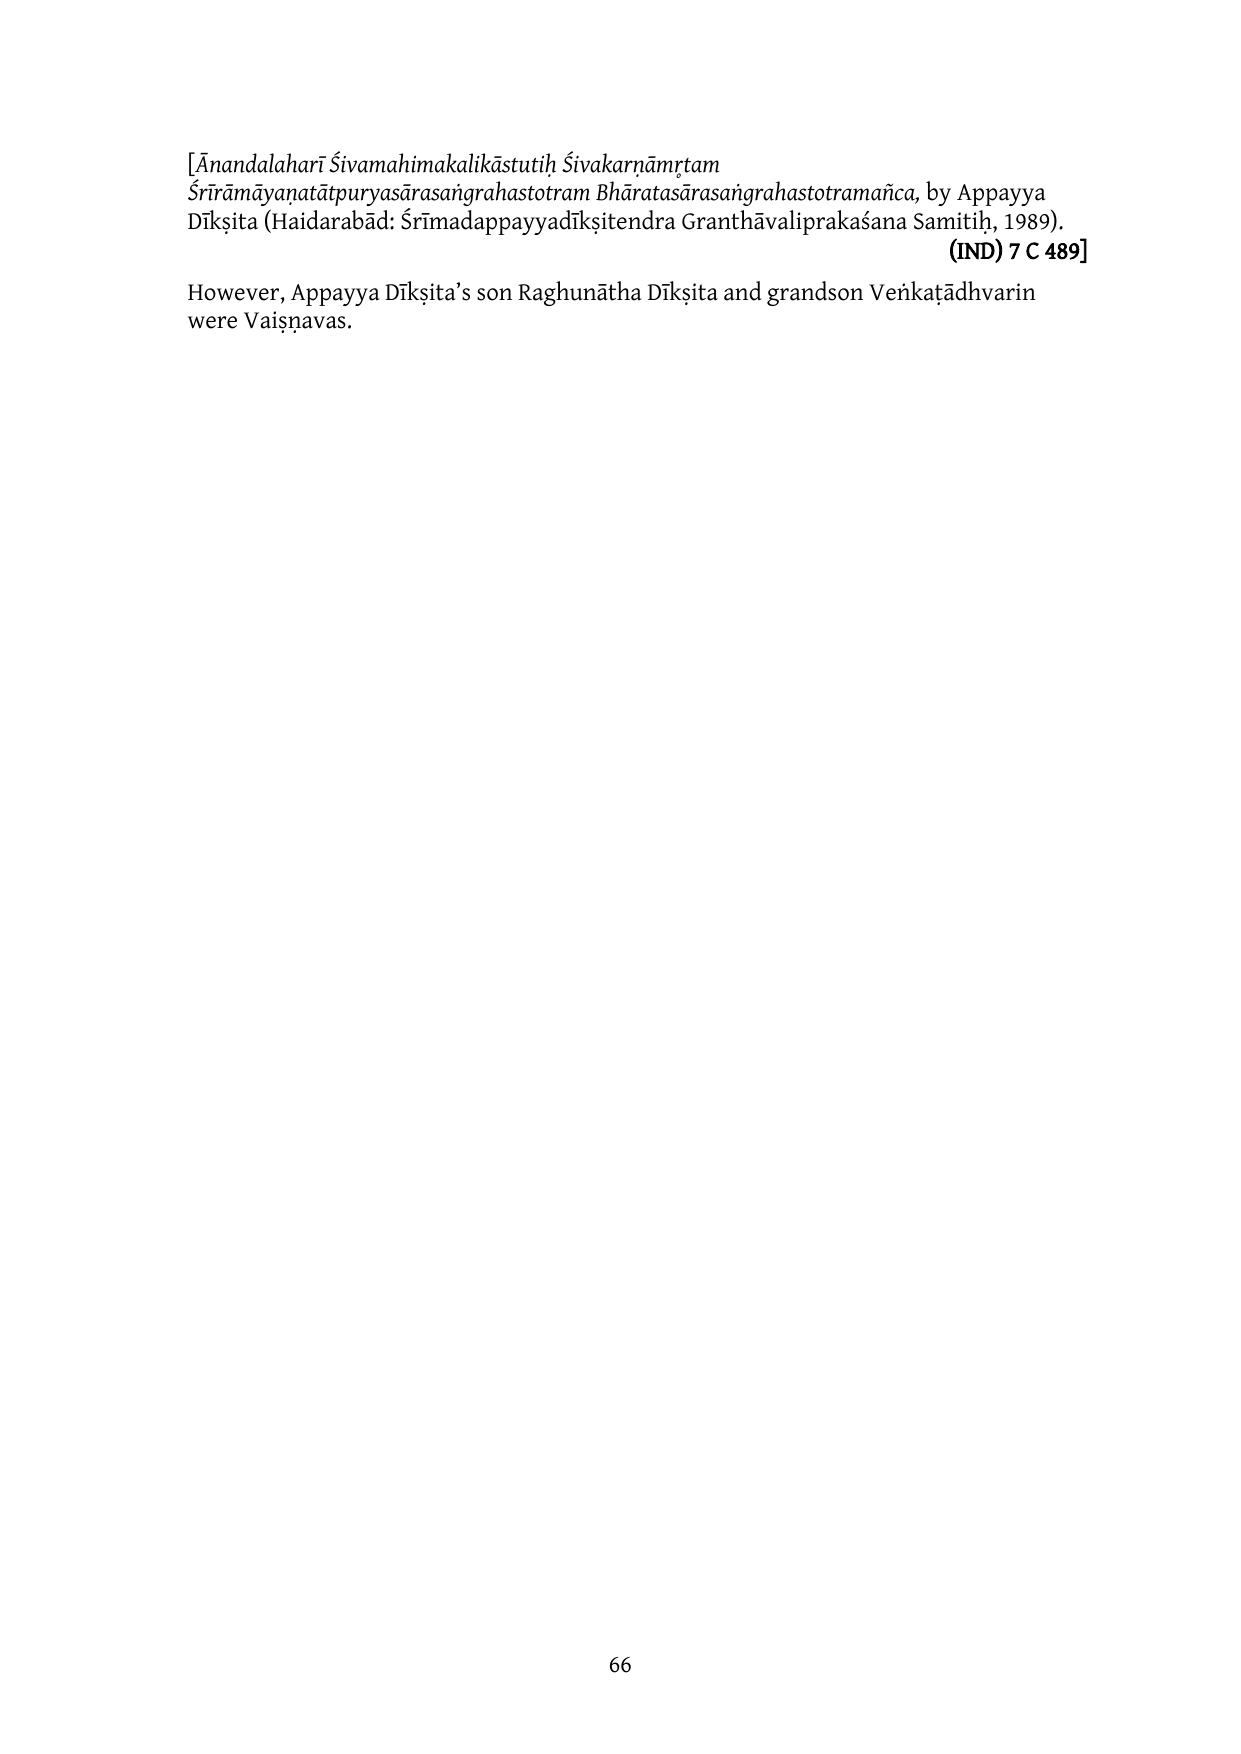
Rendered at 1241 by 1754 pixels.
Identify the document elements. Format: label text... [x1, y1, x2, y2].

text [Ānandalaharī Śivamahimakalikāstutiḥ Śivakarṇāmr̥tam Śrīrāmāyaṇatātpuryasārasaṅgrahastotram Bhāratasārasaṅgrahastotramañca, by Appayya Dīkṣita (Haidarabād: Śrīmadappayyadīkṣitendra Granthāvaliprakaśana Samitiḥ, 1989). (IND) 7 C 489] [150, 150, 1090, 265]
text However, Appayya Dīkṣita’s son Raghunātha Dīkṣita and grandson Veṅkaṭādhvarin were Vaiṣṇavas. [150, 278, 1090, 336]
